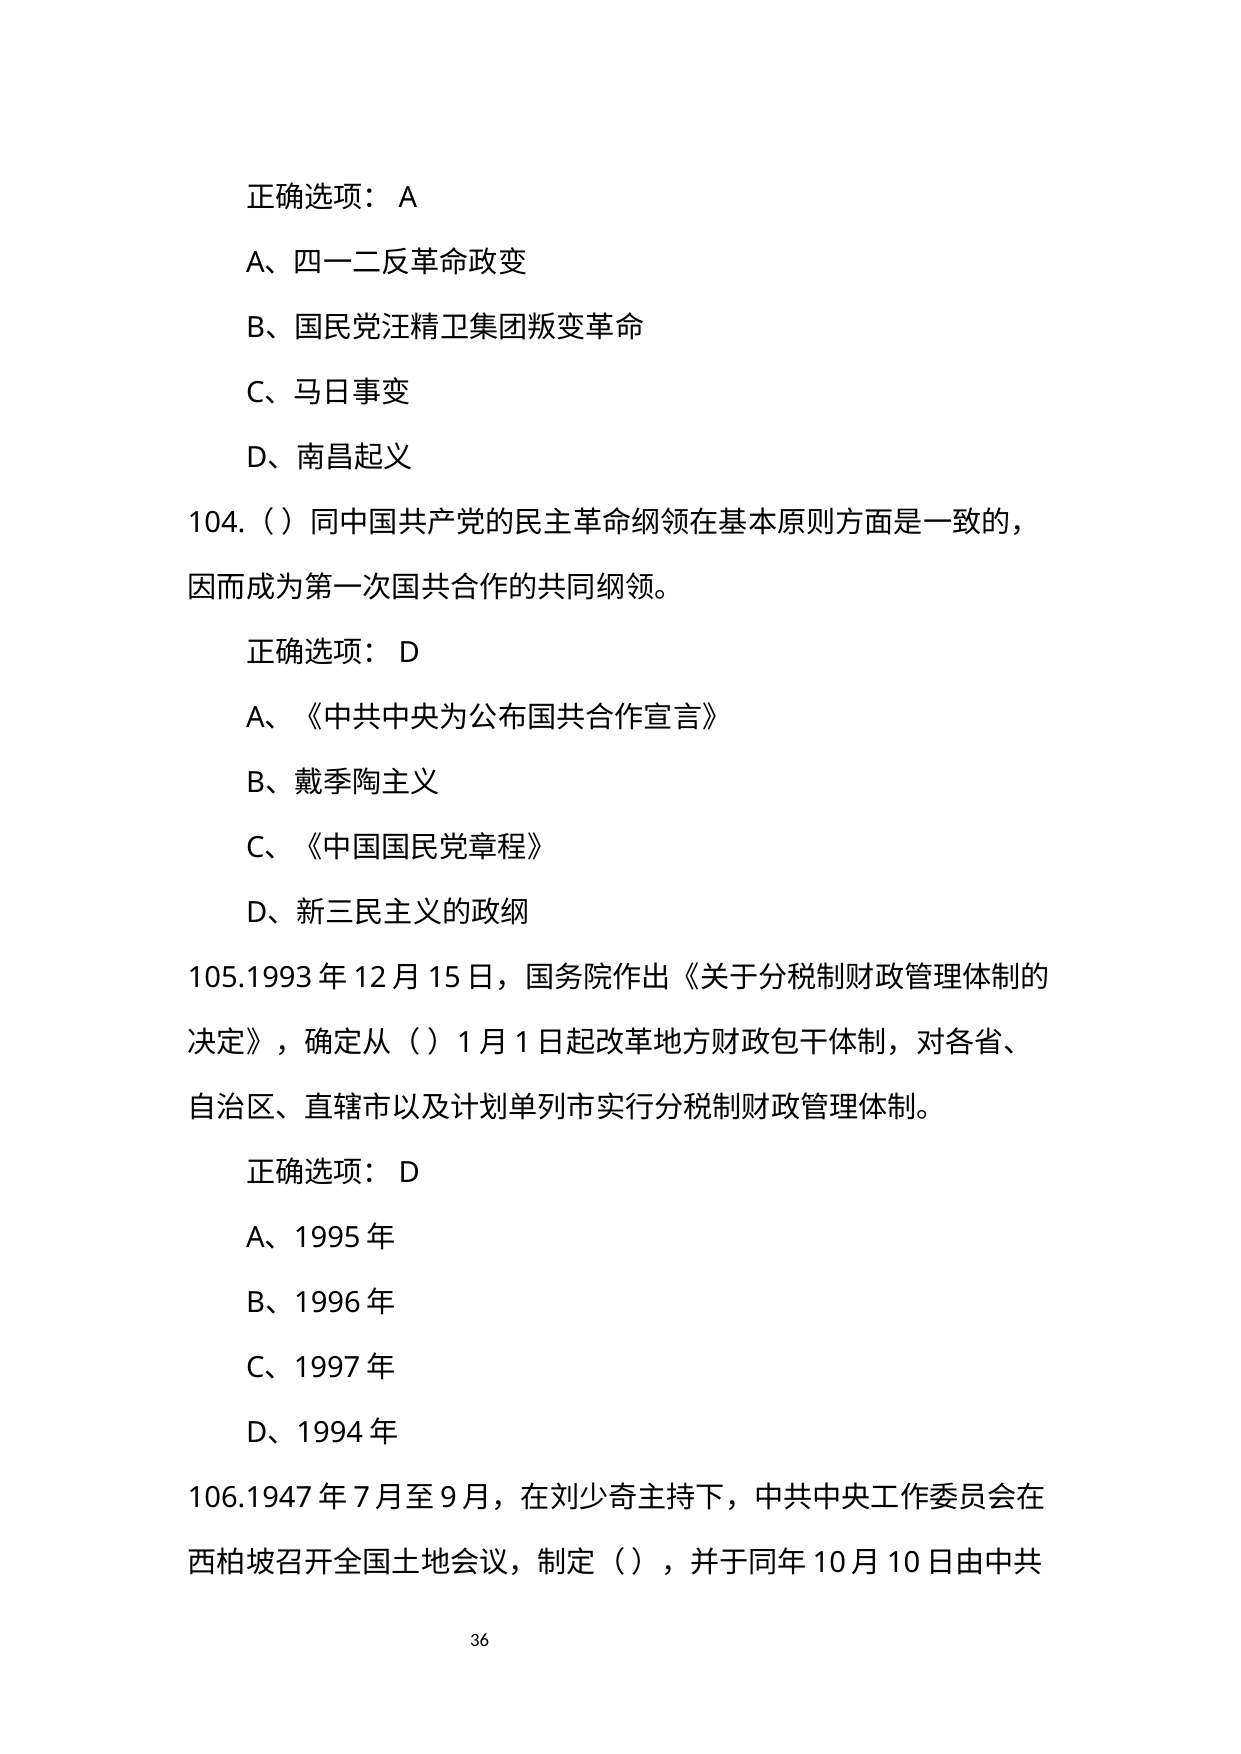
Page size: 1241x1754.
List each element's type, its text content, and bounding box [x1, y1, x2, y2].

list 105.1993年12月15日，国务院作出《关于分税制财政管理体制的决定》，确定从（ ）1月1日起改革地方财政包干体制，对各省、自治区、直辖市以及计划单列市实行分税制财政管理体制。 [187, 942, 1053, 1137]
list A、《中共中央为公布国共合作宣言》 [187, 682, 1053, 747]
list C、马日事变 [187, 357, 1053, 422]
list D、南昌起义 [187, 422, 1053, 487]
list A、四一二反革命政变 [187, 227, 1053, 292]
list C、《中国国民党章程》 [187, 812, 1053, 877]
list 正确选项： A [187, 162, 1053, 227]
list D、1994年 [187, 1397, 1053, 1462]
list B、国民党汪精卫集团叛变革命 [187, 292, 1053, 357]
list 正确选项： D [187, 617, 1053, 682]
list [187, 1462, 1053, 1592]
list 正确选项： D [187, 1137, 1053, 1202]
list 104.（ ）同中国共产党的民主革命纲领在基本原则方面是一致的，因而成为第一次国共合作的共同纲领。 [187, 487, 1053, 617]
list D、新三民主义的政纲 [187, 877, 1053, 942]
list B、1996年 [187, 1267, 1053, 1332]
list C、1997年 [187, 1332, 1053, 1397]
list A、1995年 [187, 1202, 1053, 1267]
list B、戴季陶主义 [187, 747, 1053, 812]
